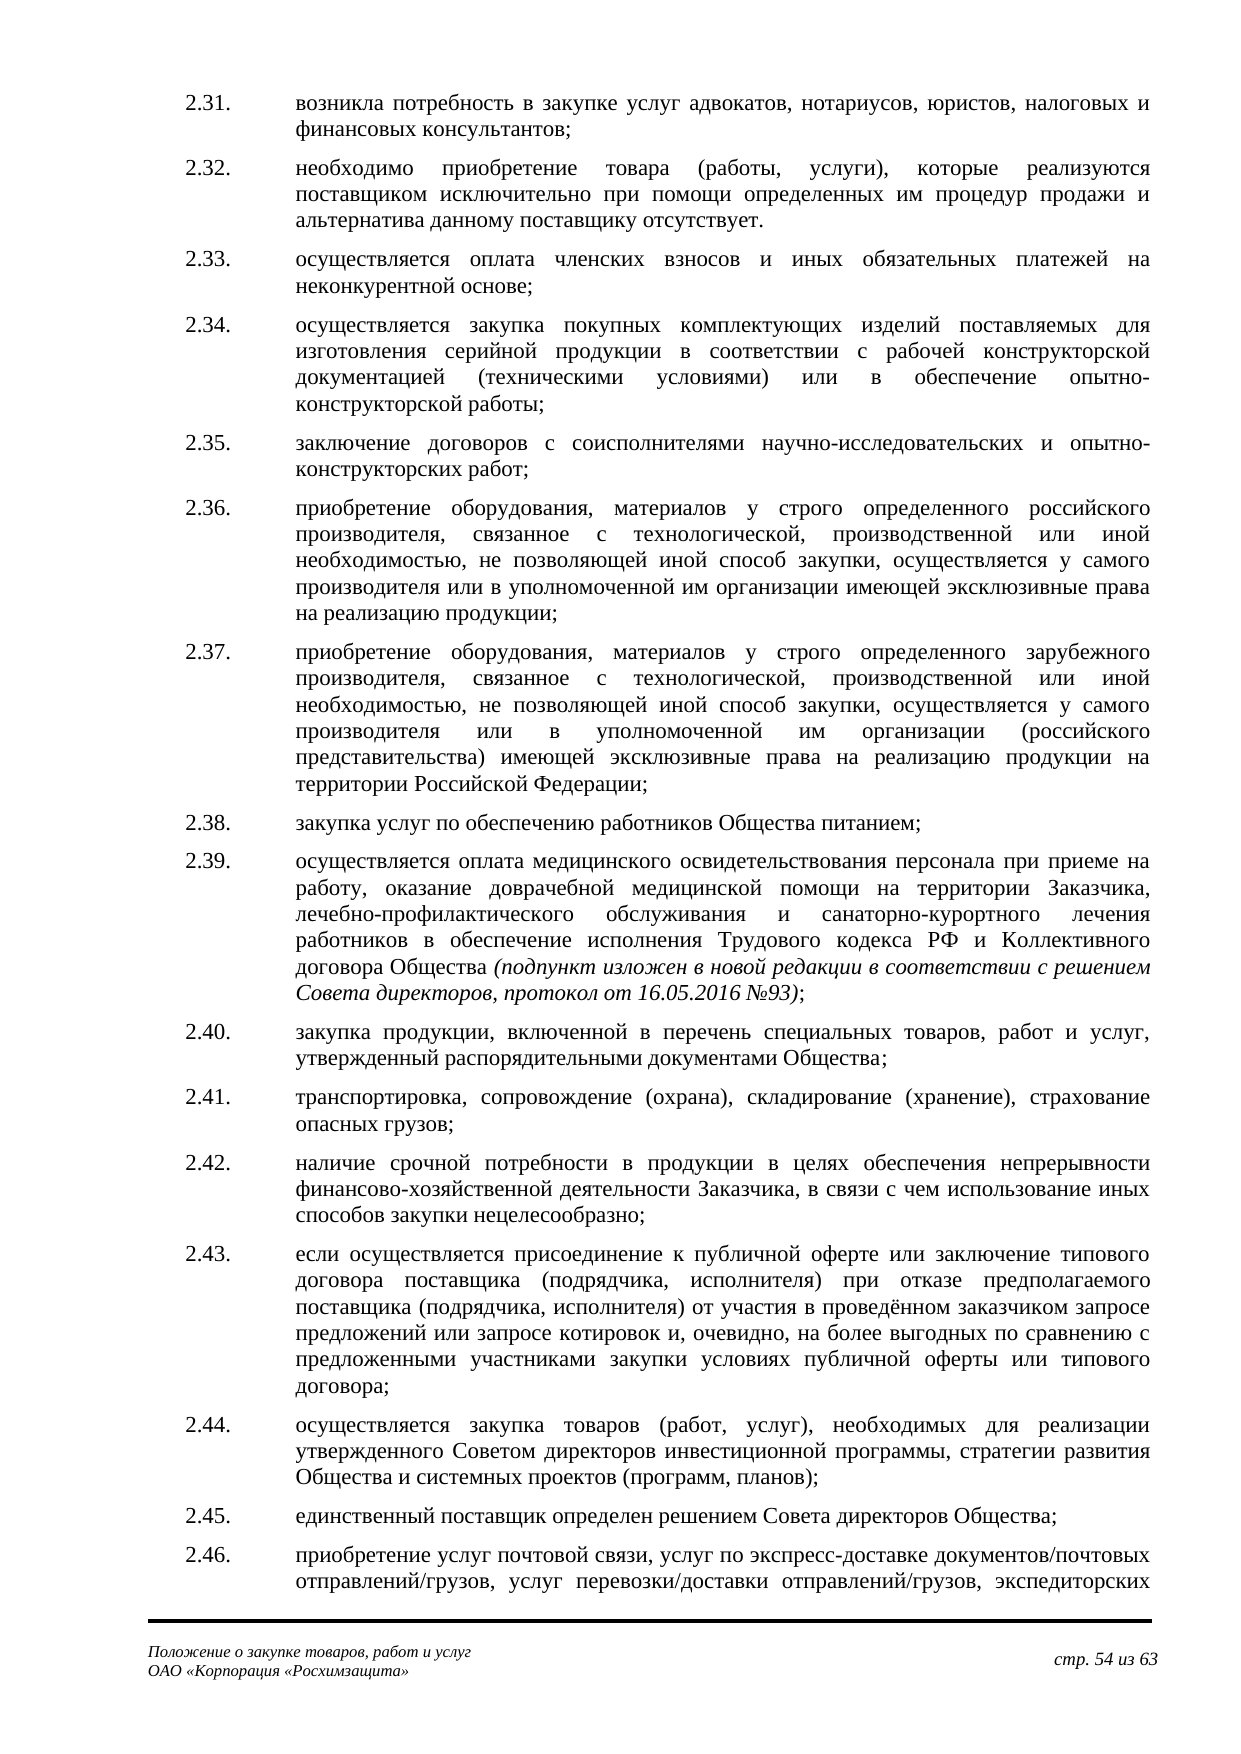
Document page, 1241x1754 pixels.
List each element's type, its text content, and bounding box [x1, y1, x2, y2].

list закупка услуг по обеспечению работников Общества питанием; [185, 809, 1152, 835]
list единственный поставщик определен решением Совета директоров Общества; [185, 1502, 1152, 1529]
list транспортировка, сопровождение (охрана), складирование (хранение), страхование опасных грузов; [185, 1083, 1152, 1136]
list заключение договоров с соисполнителями научно-исследовательских и опытно-конструкторских работ; [185, 428, 1152, 481]
list осуществляется закупка покупных комплектующих изделий поставляемых для изготовления серийной продукции в соответствии с рабочей конструкторской документацией (техническими условиями) или в обеспечение опытно-конструкторской работы; [185, 311, 1152, 416]
list если осуществляется присоединение к публичной оферте или заключение типового договора поставщика (подрядчика, исполнителя) при отказе предполагаемого поставщика (подрядчика, исполнителя) от участия в проведённом заказчиком запросе предложений или запросе котировок и, очевидно, на более выгодных по сравнению с предложенными участниками закупки условиях публичной оферты или типового договора; [185, 1240, 1152, 1398]
list необходимо приобретение товара (работы, услуги), которые реализуются поставщиком исключительно при помощи определенных им процедур продажи и альтернатива данному поставщику отсутствует. [185, 154, 1152, 233]
list приобретение оборудования, материалов у строго определенного российского производителя, связанное с технологической, производственной или иной необходимостью, не позволяющей иной способ закупки, осуществляется у самого производителя или в уполномоченной им организации имеющей эксклюзивные права на реализацию продукции; [185, 494, 1152, 626]
list закупка продукции, включенной в перечень специальных товаров, работ и услуг, утвержденный распорядительными документами Общества; [185, 1018, 1152, 1071]
list осуществляется оплата медицинского освидетельствования персонала при приеме на работу, оказание доврачебной медицинской помощи на территории Заказчика, лечебно-профилактического обслуживания и санаторно-курортного лечения работников в обеспечение исполнения Трудового кодекса РФ и Коллективного договора Общества (подпункт изложен в новой редакции в соответствии с решением Совета директоров, протокол от 16.05.2016 №93); [185, 847, 1152, 1006]
list наличие срочной потребности в продукции в целях обеспечения непрерывности финансово-хозяйственной деятельности Заказчика, в связи с чем использование иных способов закупки нецелесообразно; [185, 1148, 1152, 1228]
list приобретение оборудования, материалов у строго определенного зарубежного производителя, связанное с технологической, производственной или иной необходимостью, не позволяющей иной способ закупки, осуществляется у самого производителя или в уполномоченной им организации (российского представительства) имеющей эксклюзивные права на реализацию продукции на территории Российской Федерации; [185, 638, 1152, 796]
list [185, 1541, 1152, 1594]
list осуществляется закупка товаров (работ, услуг), необходимых для реализации утвержденного Советом директоров инвестиционной программы, стратегии развития Общества и системных проектов (программ, планов); [185, 1411, 1152, 1490]
list осуществляется оплата членских взносов и иных обязательных платежей на неконкурентной основе; [185, 245, 1152, 298]
list возникла потребность в закупке услуг адвокатов, нотариусов, юристов, налоговых и финансовых консультантов; [185, 89, 1152, 141]
